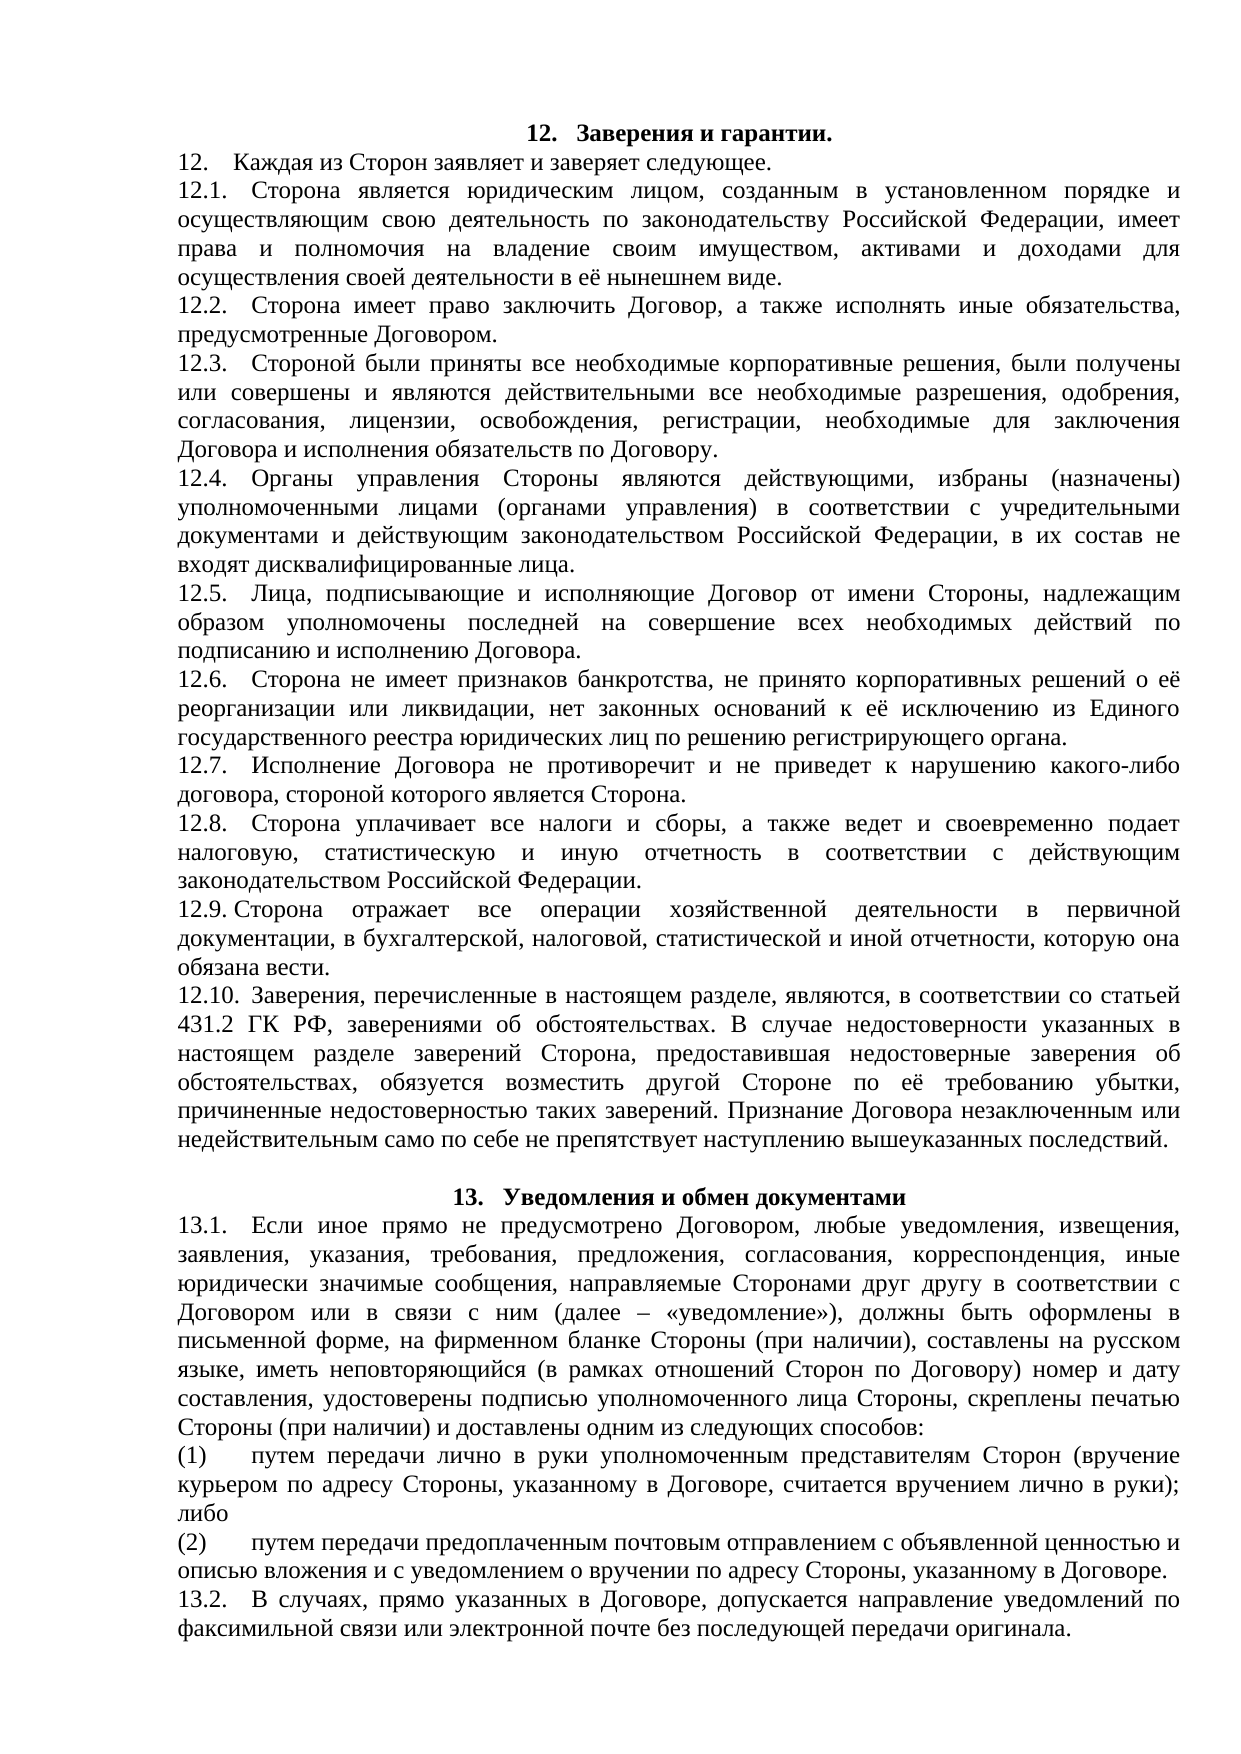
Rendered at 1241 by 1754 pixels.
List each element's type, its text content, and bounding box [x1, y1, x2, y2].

text 12.4. Органы управления Стороны являются действующими, избраны (назначены) уполномоченными лицами (органами управления) в соответствии с учредительными документами и действующим законодательством Российской Федерации, в их состав не входят дисквалифицированные лица. [177, 463, 1181, 578]
text 12.7. Исполнение Договора не противоречит и не приведет к нарушению какого-либо договора, стороной которого является Сторона. [177, 751, 1181, 808]
list Уведомления и обмен документами [177, 1182, 1181, 1211]
text 12.8. Сторона уплачивает все налоги и сборы, а также ведет и своевременно подает налоговую, статистическую и иную отчетность в соответствии с действующим законодательством Российской Федерации. [177, 808, 1181, 894]
list путем передачи предоплаченным почтовым отправлением с объявленной ценностью и описью вложения и с уведомлением о вручении по адресу Стороны, указанному в Договоре. [177, 1527, 1181, 1584]
text 12.3. Стороной были приняты все необходимые корпоративные решения, были получены или совершены и являются действительными все необходимые разрешения, одобрения, согласования, лицензии, освобождения, регистрации, необходимые для заключения Договора и исполнения обязательств по Договору. [177, 348, 1181, 463]
text 12.10. Заверения, перечисленные в настоящем разделе, являются, в соответствии со статьей 431.2 ГК РФ, заверениями об обстоятельствах. В случае недостоверности указанных в настоящем разделе заверений Сторона, предоставившая недостоверные заверения об обстоятельствах, обязуется возместить другой Стороне по её требованию убытки, причиненные недостоверностью таких заверений. Признание Договора незаключенным или недействительным само по себе не препятствует наступлению вышеуказанных последствий. [177, 981, 1181, 1153]
list 13.2. В случаях, прямо указанных в Договоре, допускается направление уведомлений по факсимильной связи или электронной почте без последующей передачи оригинала. [177, 1584, 1181, 1642]
list 13.1. Если иное прямо не предусмотрено Договором, любые уведомления, извещения, заявления, указания, требования, предложения, согласования, корреспонденция, иные юридически значимые сообщения, направляемые Сторонами друг другу в соответствии с Договором или в связи с ним (далее – «уведомление»), должны быть оформлены в письменной форме, на фирменном бланке Стороны (при наличии), составлены на русском языке, иметь неповторяющийся (в рамках отношений Сторон по Договору) номер и дату составления, удостоверены подписью уполномоченного лица Стороны, скреплены печатью Стороны (при наличии) и доставлены одним из следующих способов: [177, 1211, 1181, 1441]
text 12.2. Сторона имеет право заключить Договор, а также исполнять иные обязательства, предусмотренные Договором. [177, 291, 1181, 348]
text 12.1. Сторона является юридическим лицом, созданным в установленном порядке и осуществляющим свою деятельность по законодательству Российской Федерации, имеет права и полномочия на владение своим имуществом, активами и доходами для осуществления своей деятельности в её нынешнем виде. [177, 176, 1181, 291]
list путем передачи лично в руки уполномоченным представителям Сторон (вручение курьером по адресу Стороны, указанному в Договоре, считается вручением лично в руки); либо [177, 1441, 1181, 1527]
text 12.5. Лица, подписывающие и исполняющие Договор от имени Стороны, надлежащим образом уполномочены последней на совершение всех необходимых действий по подписанию и исполнению Договора. [177, 578, 1181, 664]
text 12.9. Сторона отражает все операции хозяйственной деятельности в первичной документации, в бухгалтерской, налоговой, статистической и иной отчетности, которую она обязана вести. [177, 894, 1181, 981]
text 12.6. Сторона не имеет признаков банкротства, не принято корпоративных решений о её реорганизации или ликвидации, нет законных оснований к её исключению из Единого государственного реестра юридических лиц по решению регистрирующего органа. [177, 664, 1181, 751]
text 12. Каждая из Сторон заявляет и заверяет следующее. [177, 147, 1181, 176]
list Заверения и гарантии. [177, 118, 1181, 147]
